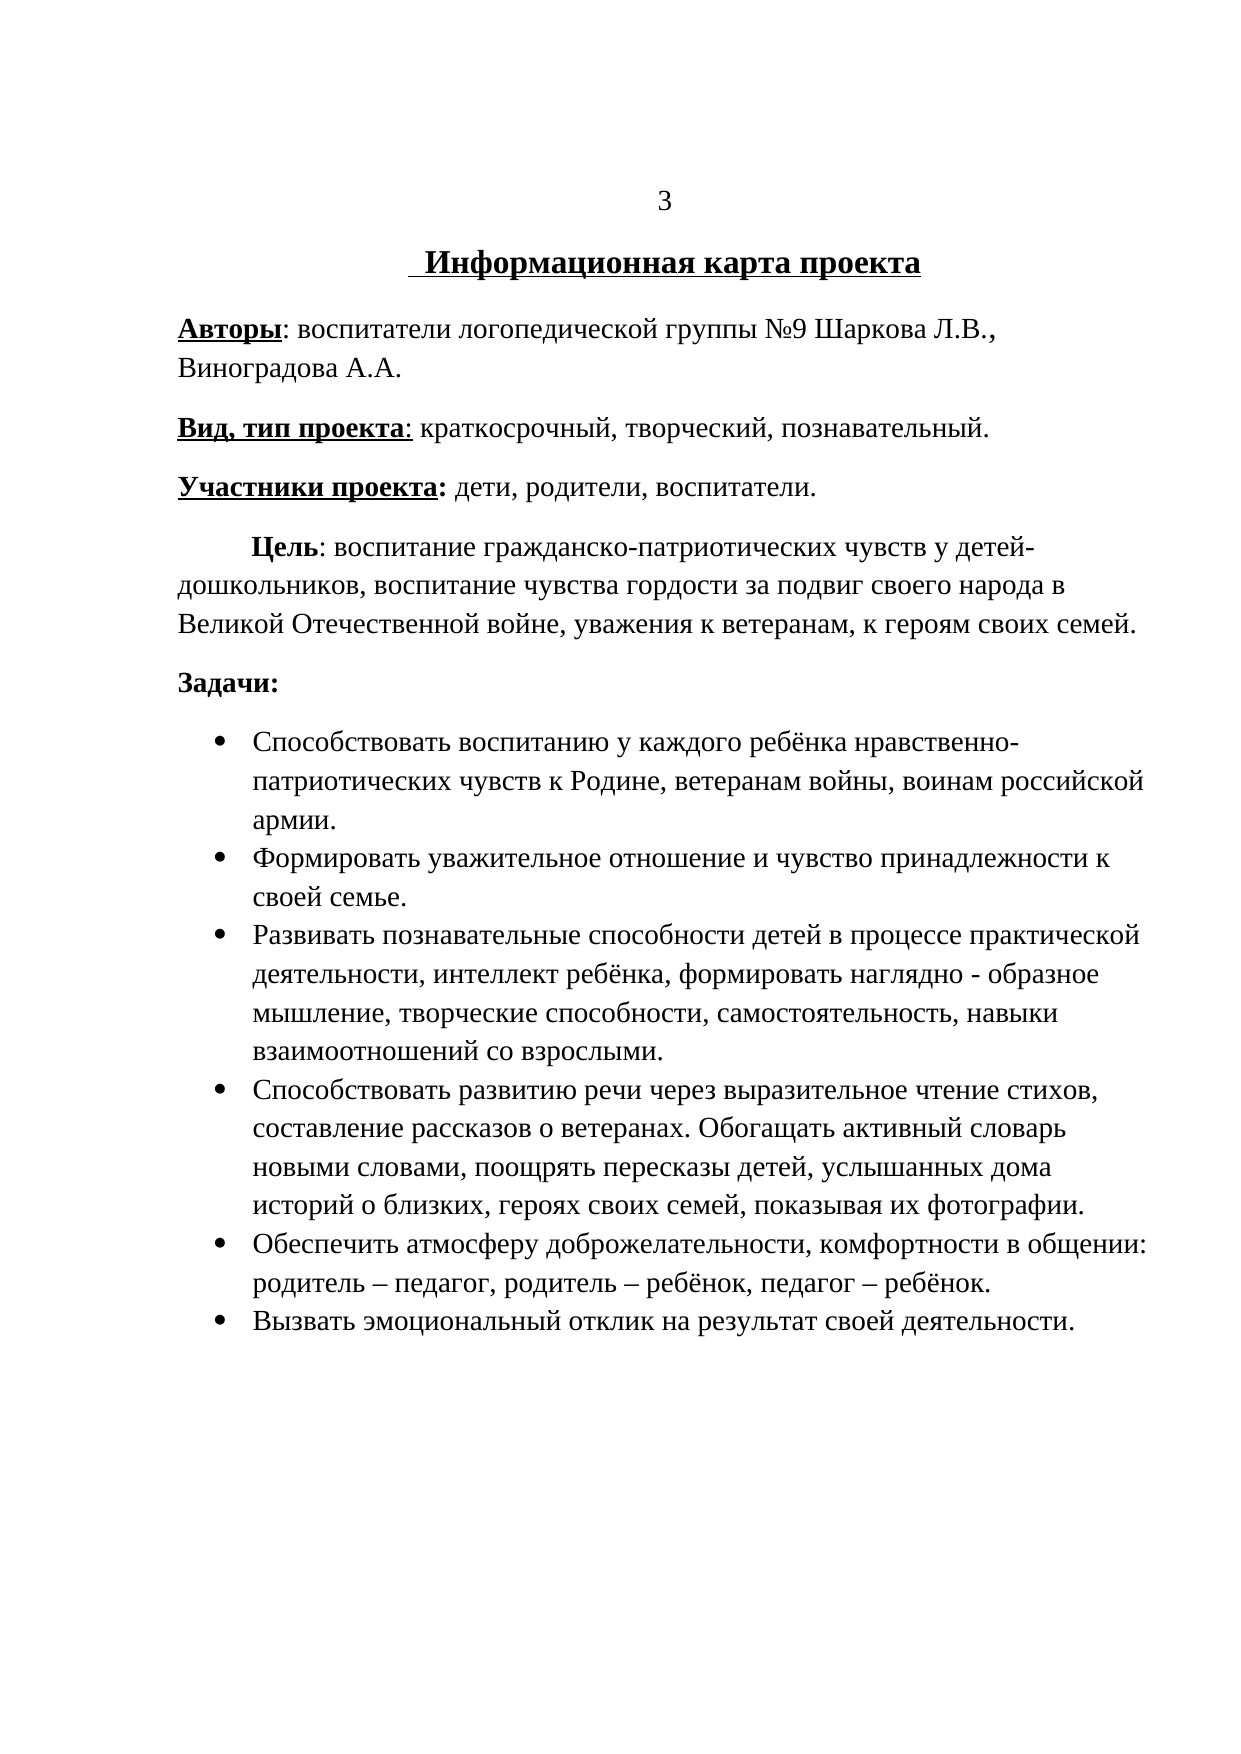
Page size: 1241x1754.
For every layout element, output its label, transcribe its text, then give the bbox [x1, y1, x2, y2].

list Способствовать развитию речи через выразительное чтение стихов, составление рассказов о ветеранах. Обогащать активный словарь новыми словами, поощрять пересказы детей, услышанных дома историй о близких, героях своих семей, показывая их фотографии. [215, 1072, 1152, 1221]
list Обеспечить атмосферу доброжелательности, комфортности в общении: родитель – педагог, родитель – ребёнок, педагог – ребёнок. [215, 1226, 1152, 1298]
list Развивать познавательные способности детей в процессе практической деятельности, интеллект ребёнка, формировать наглядно - образное мышление, творческие способности, самостоятельность, навыки взаимоотношений со взрослыми. [215, 917, 1152, 1067]
text Участники проекта: дети, родители, воспитатели. [177, 469, 1152, 503]
list Формировать уважительное отношение и чувство принадлежности к своей семье. [215, 840, 1152, 912]
text 3 [177, 183, 1152, 217]
list Способствовать воспитанию у каждого ребёнка нравственно-патриотических чувств к Родине, ветеранам войны, воинам российской армии. [215, 724, 1152, 835]
text Цель: воспитание гражданско-патриотических чувств у детей-дошкольников, воспитание чувства гордости за подвиг своего народа в Великой Отечественной войне, уважения к ветеранам, к героям своих семей. [177, 529, 1152, 639]
text Задачи: [177, 665, 1152, 699]
text Информационная карта проекта [177, 242, 1152, 281]
text Вид, тип проекта: краткосрочный, творческий, познавательный. [177, 410, 1152, 443]
list Вызвать эмоциональный отклик на результат своей деятельности. [215, 1303, 1152, 1337]
text Авторы: воспитатели логопедической группы №9 Шаркова Л.В., Виноградова А.А. [177, 307, 1152, 384]
